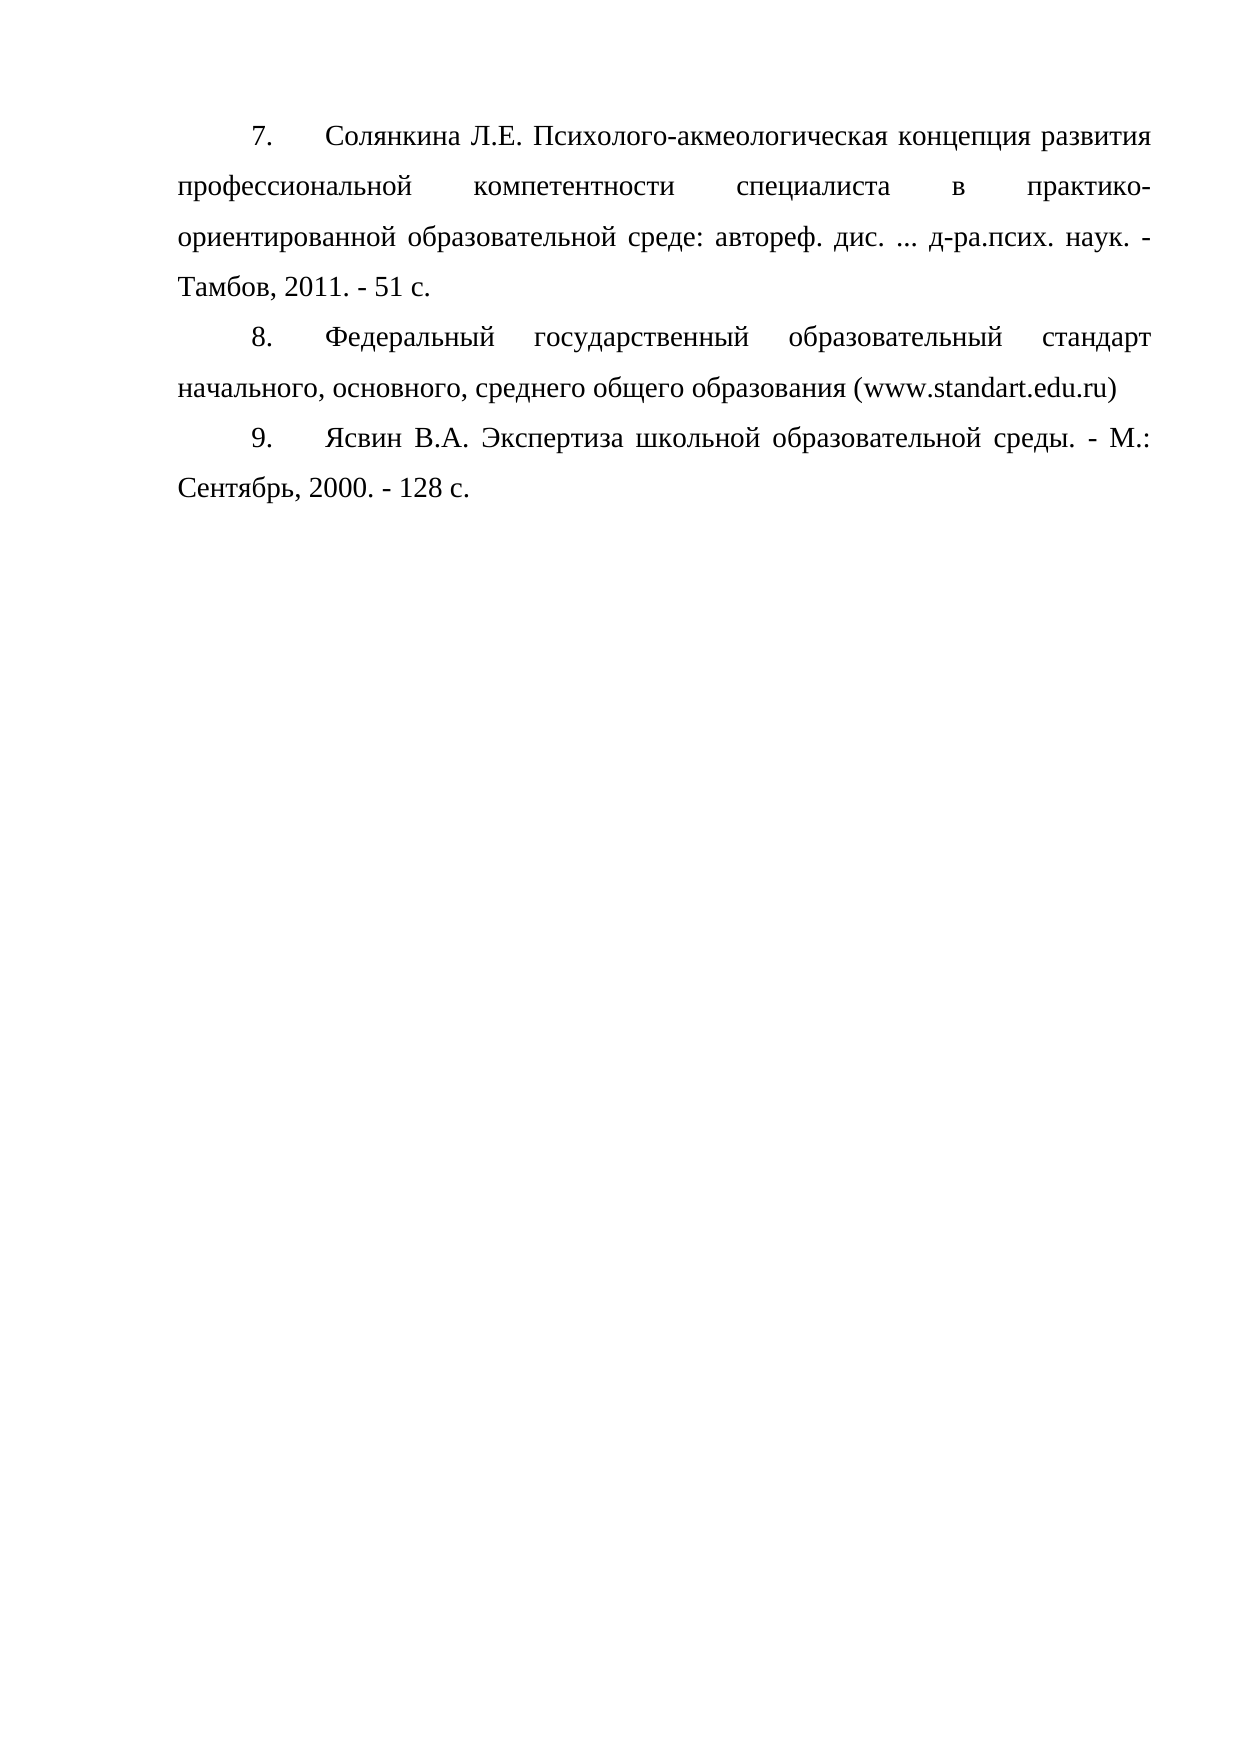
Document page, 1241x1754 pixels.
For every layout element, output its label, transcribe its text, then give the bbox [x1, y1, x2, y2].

list Ясвин В.А. Экспертиза школьной образовательной среды. - М.: Сентябрь, 2000. - 128 с. [177, 420, 1152, 504]
list Федеральный государственный образовательный стандарт начального, основного, среднего общего образования (www.standart.edu.ru) [177, 319, 1152, 403]
list Солянкина Л.Е. Психолого-акмеологическая концепция развития профессиональной компетентности специалиста в практико-ориентированной образовательной среде: автореф. дис. ... д-ра.псих. наук. - Тамбов, 2011. - 51 с. [177, 118, 1152, 303]
